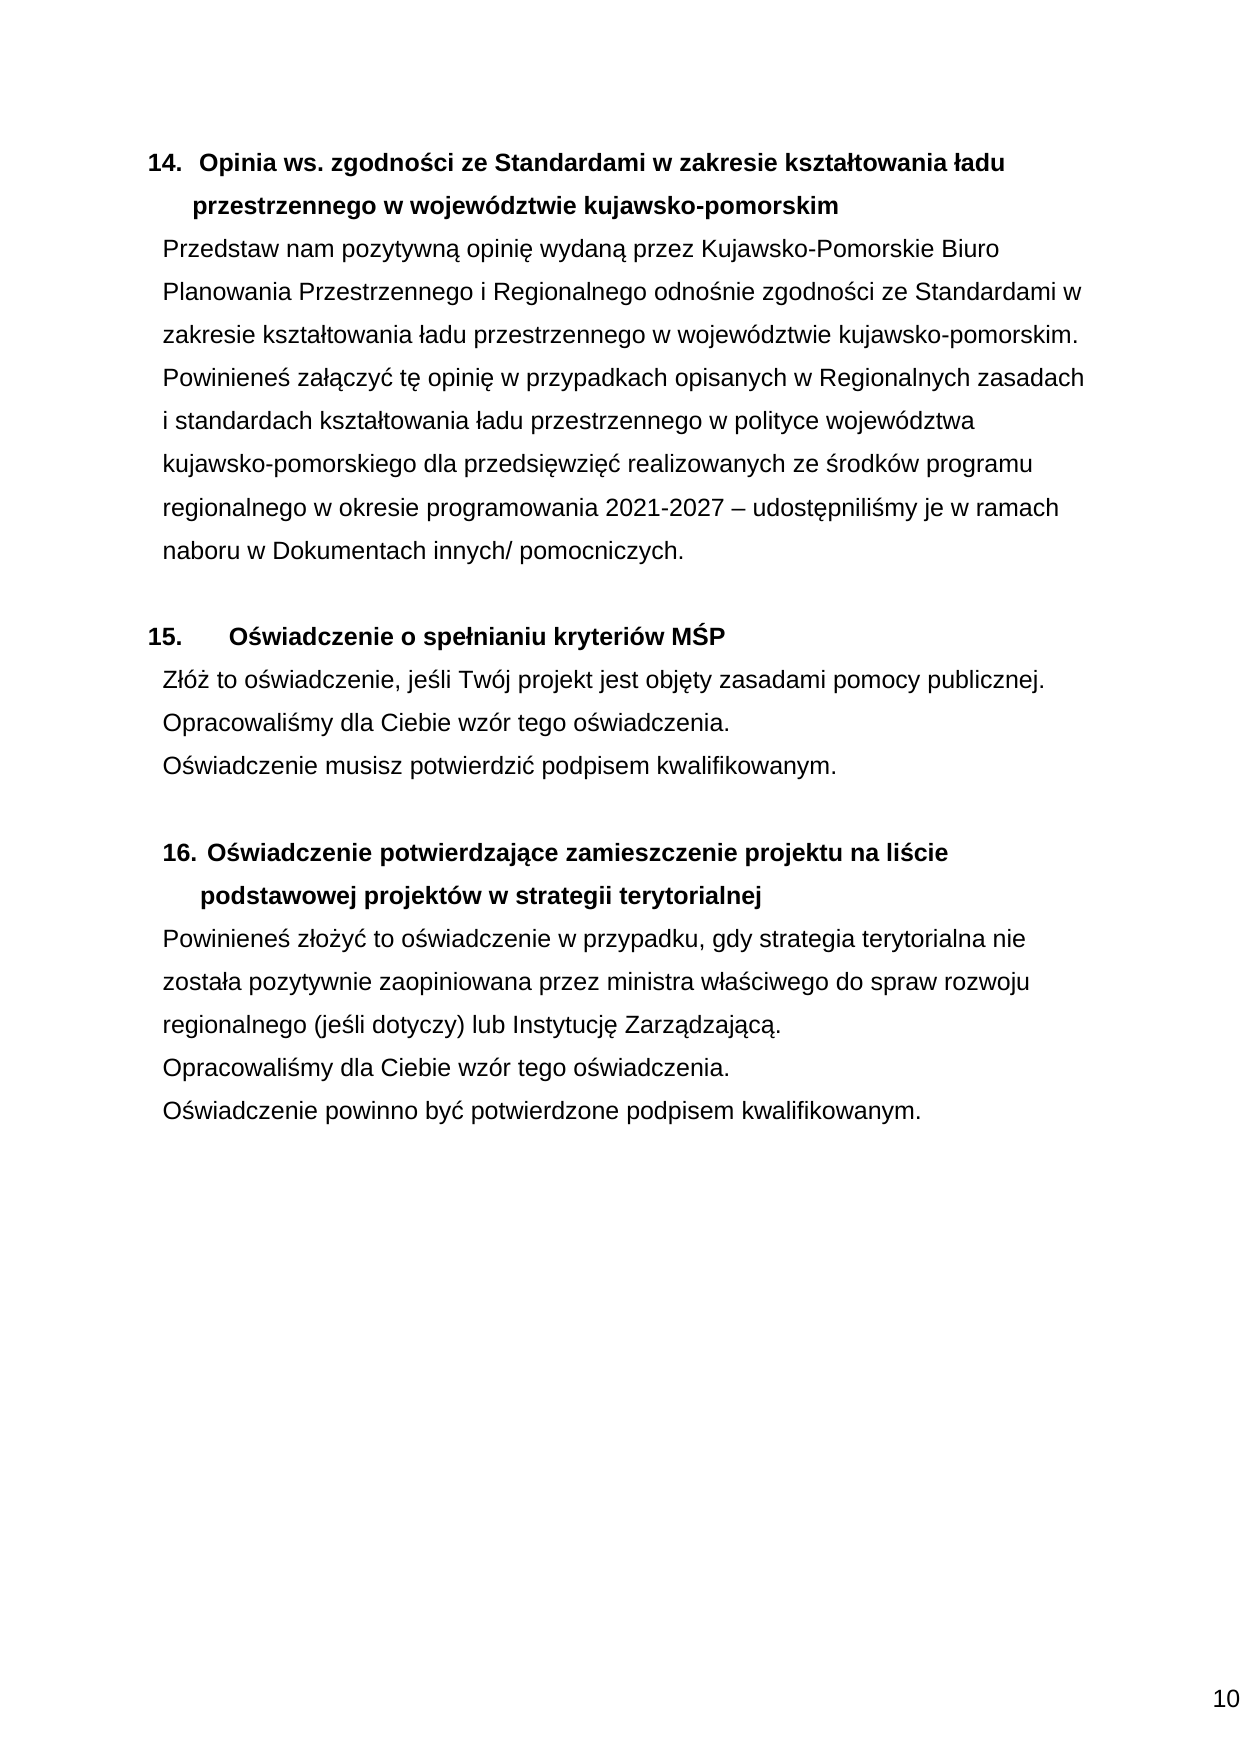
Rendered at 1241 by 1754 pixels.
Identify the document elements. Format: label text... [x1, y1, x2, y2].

subtitle Oświadczenie potwierdzające zamieszczenie projektu na liście podstawowej projektów w strategii terytorialnej [162, 838, 1093, 909]
subtitle Oświadczenie o spełnianiu kryteriów MŚP [148, 622, 1093, 651]
text Złóż to oświadczenie, jeśli Twój projekt jest objęty zasadami pomocy publicznej. [162, 665, 1093, 694]
text Oświadczenie musisz potwierdzić podpisem kwalifikowanym. [162, 751, 1093, 780]
text Opracowaliśmy dla Ciebie wzór tego oświadczenia. [148, 1053, 1093, 1082]
text Oświadczenie powinno być potwierdzone podpisem kwalifikowanym. [148, 1096, 1093, 1125]
text Powinieneś załączyć tę opinię w przypadkach opisanych w Regionalnych zasadach i standardach kształtowania ładu przestrzennego w polityce województwa kujawsko-pomorskiego dla przedsięwzięć realizowanych ze środków programu regionalnego w okresie programowania 2021-2027 – udostępniliśmy je w ramach naboru w Dokumentach innych/ pomocniczych. [162, 363, 1093, 564]
text Opracowaliśmy dla Ciebie wzór tego oświadczenia. [162, 708, 1093, 737]
text Powinieneś złożyć to oświadczenie w przypadku, gdy strategia terytorialna nie została pozytywnie zaopiniowana przez ministra właściwego do spraw rozwoju regionalnego (jeśli dotyczy) lub Instytucję Zarządzającą. [162, 924, 1093, 1039]
subtitle Opinia ws. zgodności ze Standardami w zakresie kształtowania ładu przestrzennego w województwie kujawsko-pomorskim [148, 148, 1093, 219]
text Przedstaw nam pozytywną opinię wydaną przez Kujawsko-Pomorskie Biuro Planowania Przestrzennego i Regionalnego odnośnie zgodności ze Standardami w zakresie kształtowania ładu przestrzennego w województwie kujawsko-pomorskim. [162, 234, 1093, 349]
